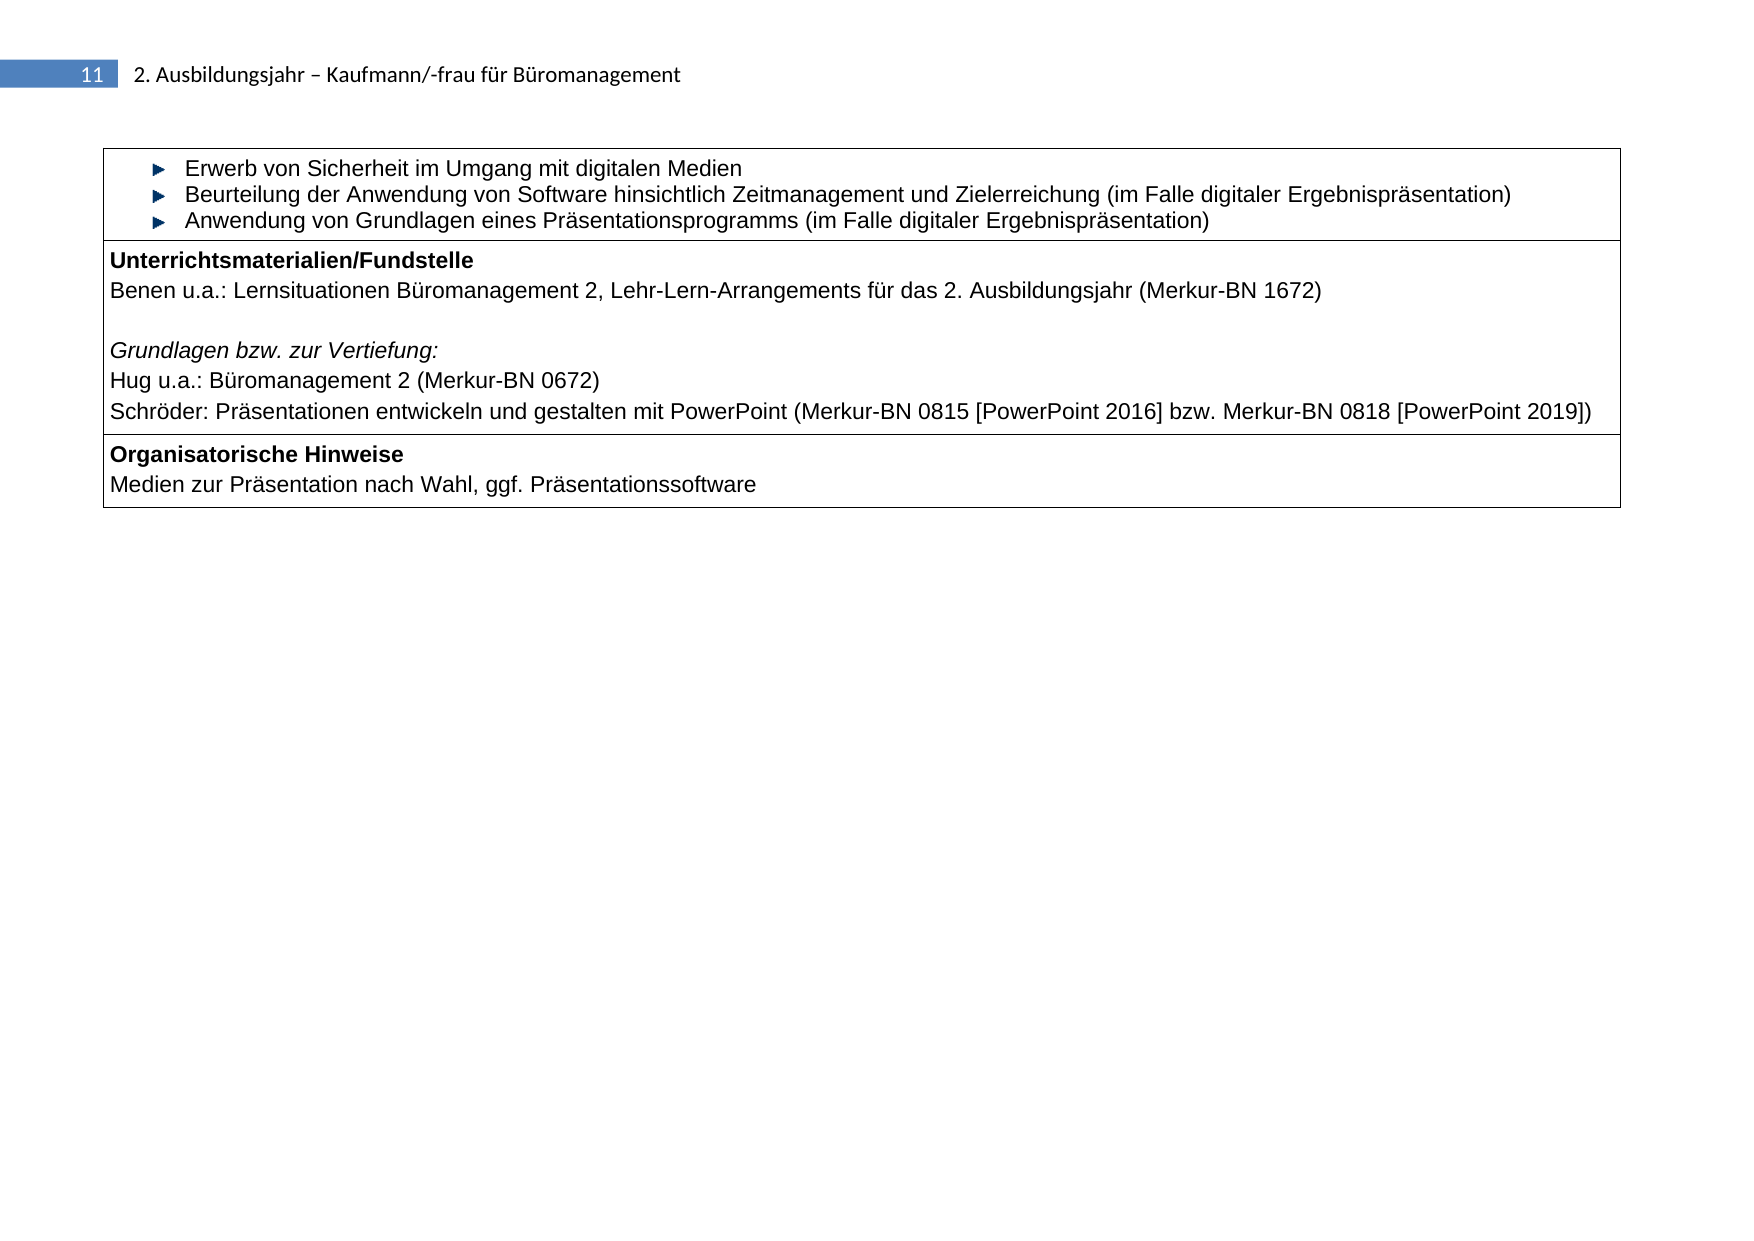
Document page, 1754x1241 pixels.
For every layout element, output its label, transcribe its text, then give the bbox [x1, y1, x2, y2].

table_cell Unterrichtsmaterialien/Fundstelle Benen u.a.: Lernsituationen Büromanagement 2, Lehr-Lern-Arrangements für das 2. Ausbildungsjahr (Merkur-BN 1672) Grundlagen bzw. zur Vertiefung: Hug u.a.: Büromanagement 2 (Merkur-BN 0672) Schröder: Präsentationen entwickeln und gestalten mit PowerPoint (Merkur-BN 0815 [PowerPoint 2016] bzw. Merkur-BN 0818 [PowerPoint 2019]) [104, 241, 1620, 434]
table_cell Organisatorische Hinweise Medien zur Präsentation nach Wahl, ggf. Präsentationssoftware [104, 435, 1620, 507]
picture [148, 159, 165, 176]
picture [148, 185, 165, 203]
picture [148, 212, 165, 229]
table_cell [104, 149, 1620, 239]
